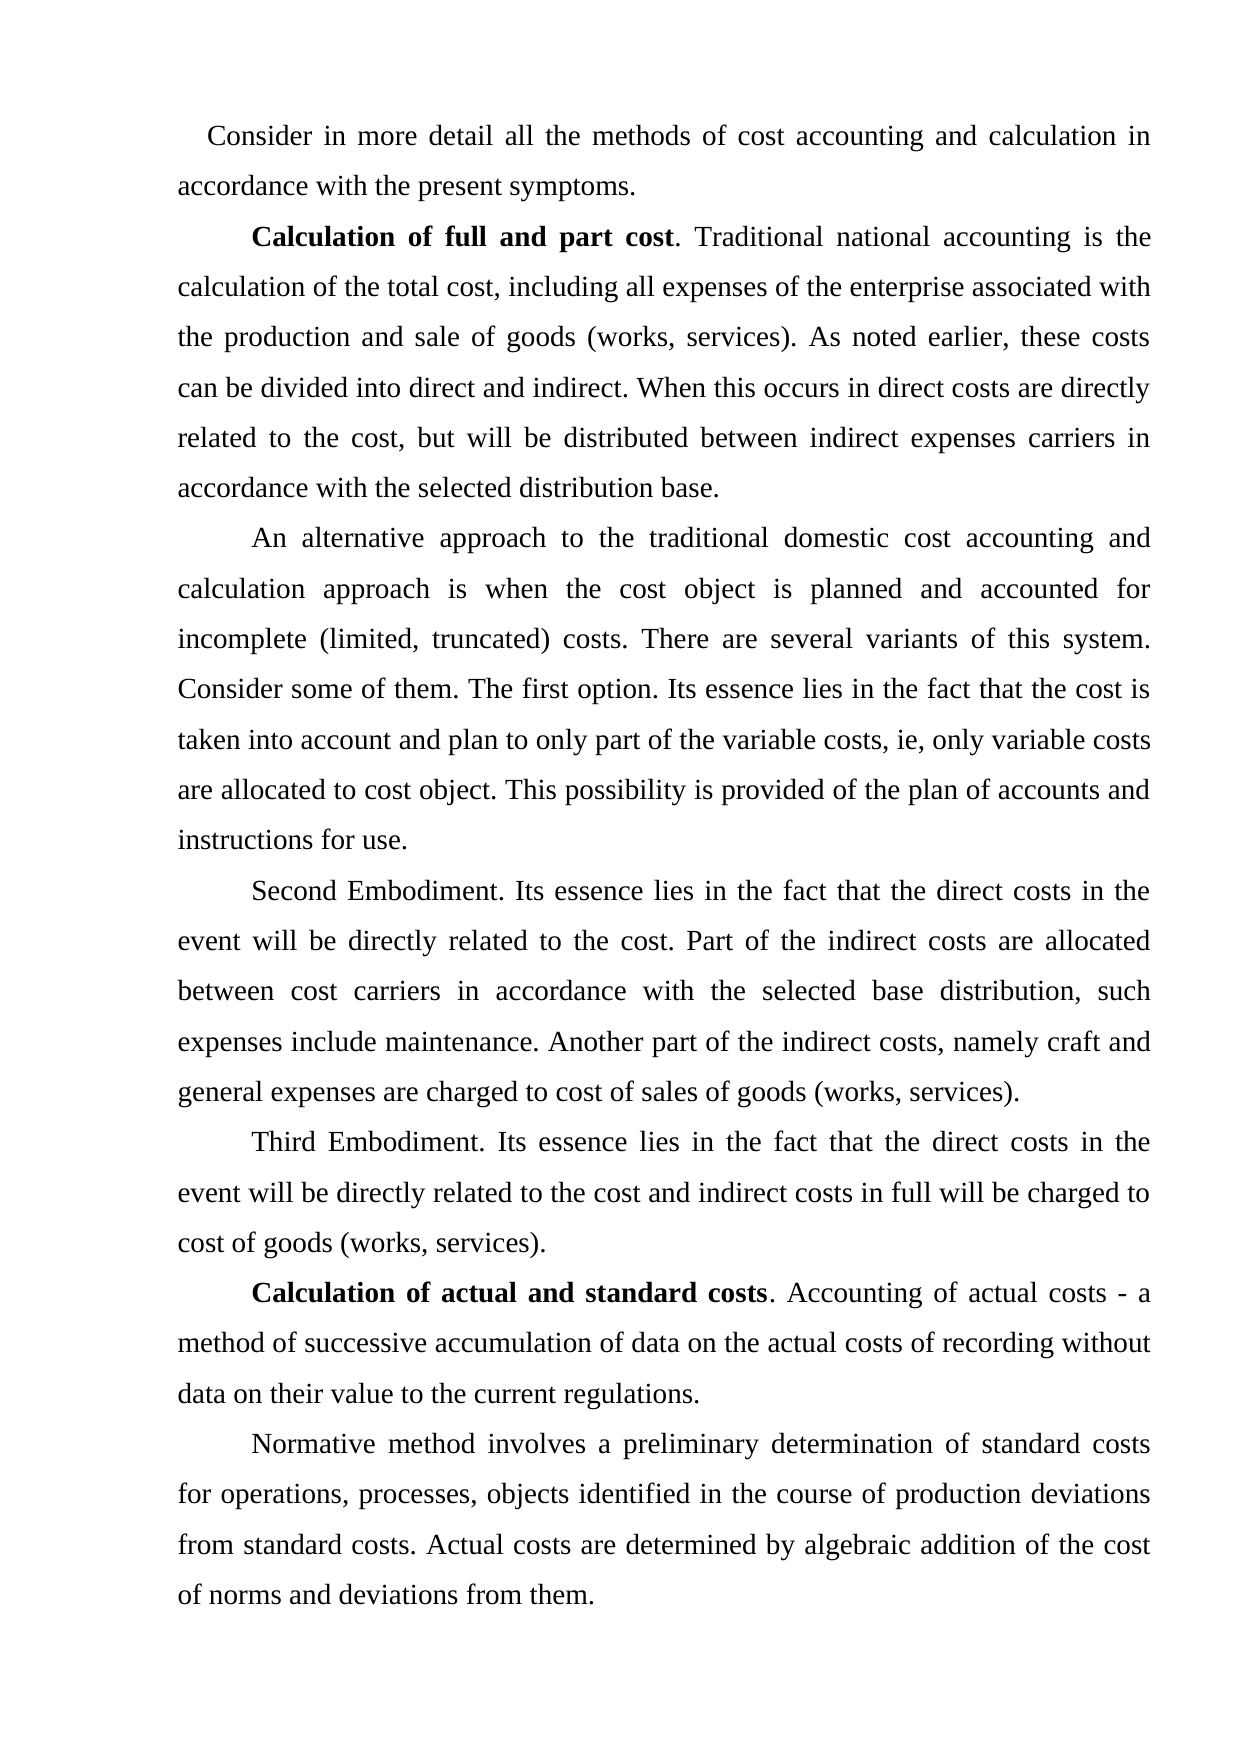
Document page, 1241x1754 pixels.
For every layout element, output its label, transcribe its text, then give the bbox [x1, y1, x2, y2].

text Second Embodiment. Its essence lies in the fact that the direct costs in the event will be directly related to the cost. Part of the indirect costs are allocated between cost carriers in accordance with the selected base distribution, such expenses include maintenance. Another part of the indirect costs, namely craft and general expenses are charged to cost of sales of goods (works, services). [177, 873, 1152, 1108]
text Consider in more detail all the methods of cost accounting and calculation in accordance with the present symptoms. [177, 118, 1152, 202]
text An alternative approach to the traditional domestic cost accounting and calculation approach is when the cost object is planned and accounted for incomplete (limited, truncated) costs. There are several variants of this system. Consider some of them. The first option. Its essence lies in the fact that the cost is taken into account and plan to only part of the variable costs, ie, only variable costs are allocated to cost object. This possibility is provided of the plan of accounts and instructions for use. [177, 521, 1152, 856]
text Normative method involves a preliminary determination of standard costs for operations, processes, objects identified in the course of production deviations from standard costs. Actual costs are determined by algebraic addition of the cost of norms and deviations from them. [177, 1426, 1152, 1611]
text Calculation of actual and standard costs. Accounting of actual costs - a method of successive accumulation of data on the actual costs of recording without data on their value to the current regulations. [177, 1275, 1152, 1409]
text Calculation of full and part cost. Traditional national accounting is the calculation of the total cost, including all expenses of the enterprise associated with the production and sale of goods (works, services). As noted earlier, these costs can be divided into direct and indirect. When this occurs in direct costs are directly related to the cost, but will be distributed between indirect expenses carriers in accordance with the selected distribution base. [177, 219, 1152, 504]
text Third Embodiment. Its essence lies in the fact that the direct costs in the event will be directly related to the cost and indirect costs in full will be charged to cost of goods (works, services). [177, 1124, 1152, 1258]
